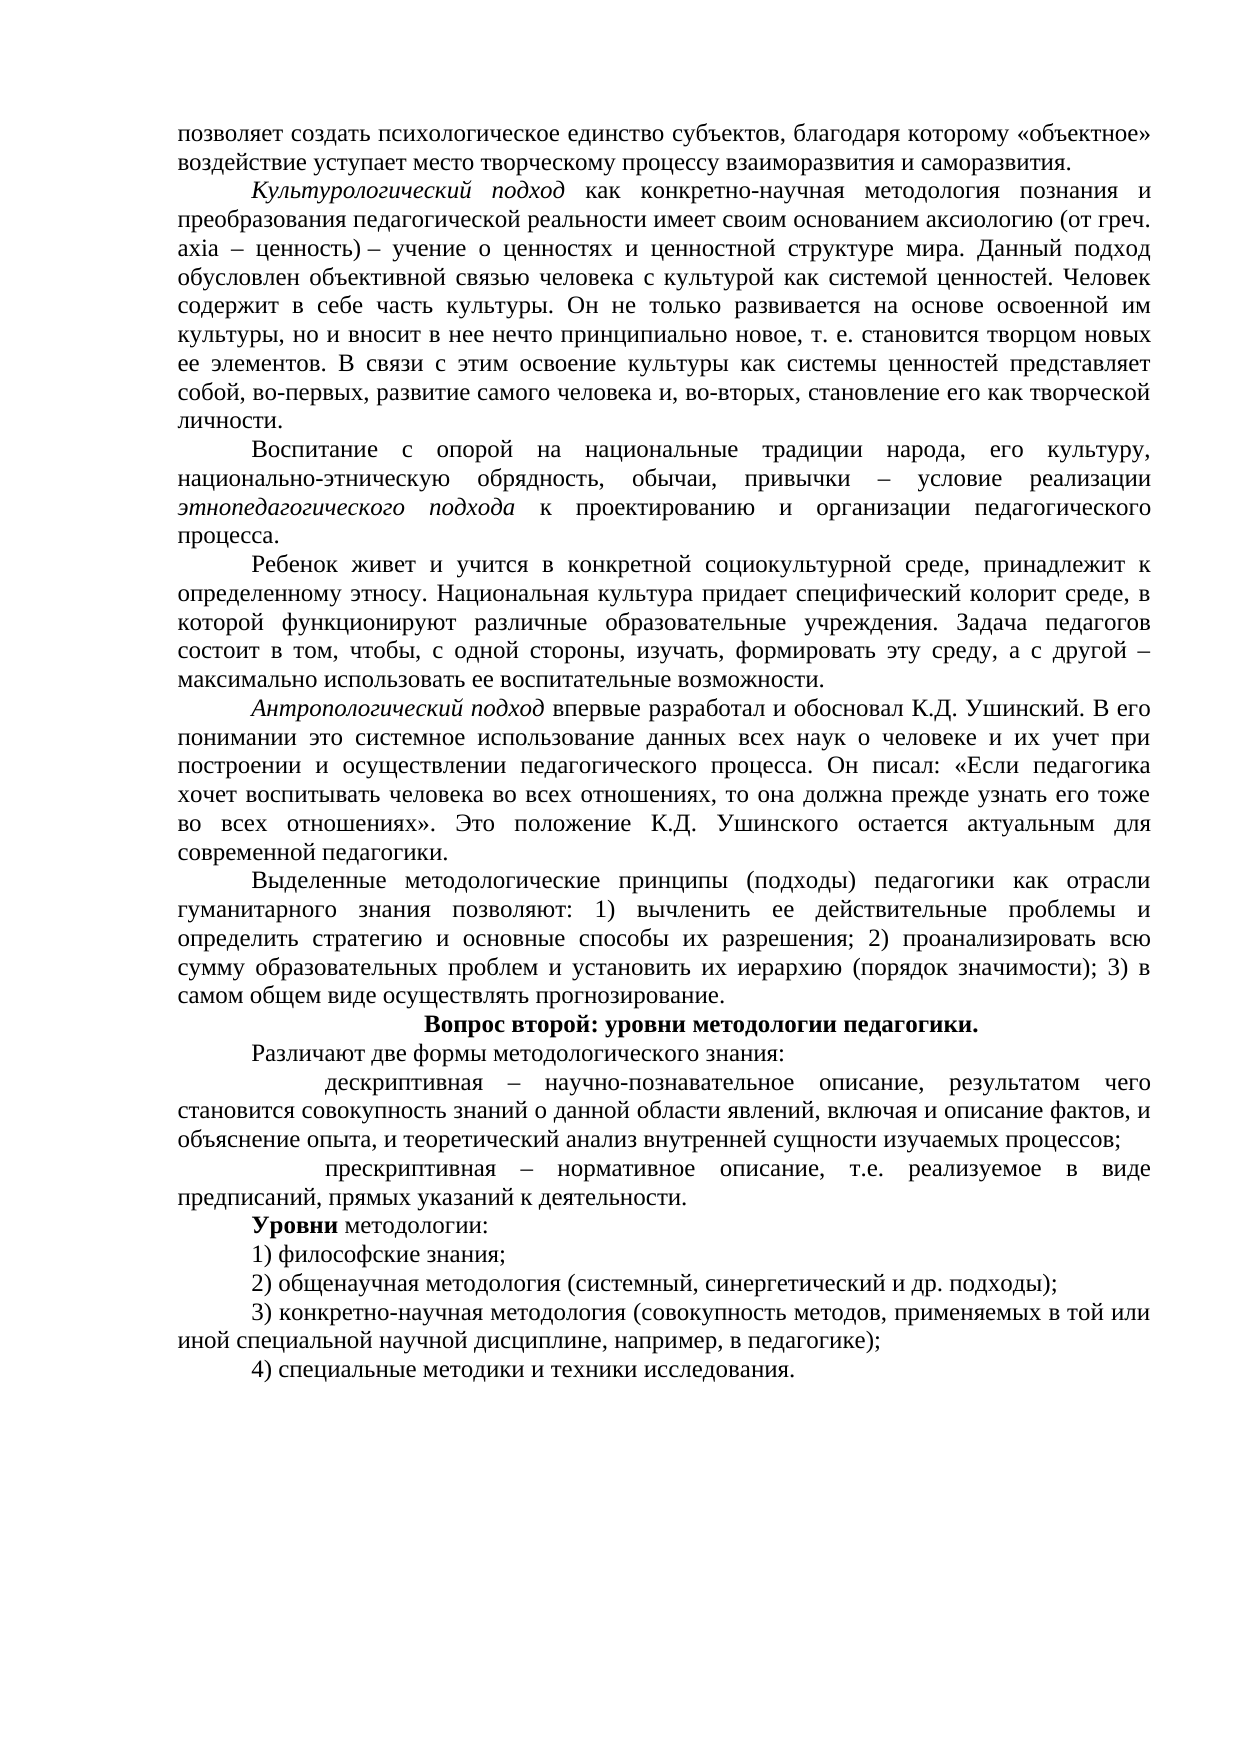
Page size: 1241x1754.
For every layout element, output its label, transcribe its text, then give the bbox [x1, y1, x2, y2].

text Уровни методологии: [177, 1211, 1152, 1239]
text  прескриптивная – нормативное описание, т.е. реализуемое в виде предписаний, прямых указаний к деятельности. [177, 1153, 1152, 1211]
text 1) философские знания; [177, 1239, 1152, 1268]
text Воспитание с опорой на национальные традиции народа, его культуру, национально-этническую обрядность, обычаи, привычки – условие реализации этнопедагогического подхода к проектированию и организации педагогического процесса. [177, 434, 1152, 549]
text 3) конкретно-научная методология (совокупность методов, применяемых в той или иной специальной научной дисциплине, например, в педагогике); [177, 1297, 1152, 1354]
text Культурологический подход как конкретно-научная методология познания и преобразования педагогической реальности имеет своим основанием аксиологию (от греч. аxia – ценность) – учение о ценностях и ценностной структуре мира. Данный подход обусловлен объективной связью человека с культурой как системой ценностей. Человек содержит в себе часть культуры. Он не только развивается на основе освоенной им культуры, но и вносит в нее нечто принципиально новое, т. е. становится творцом новых ее элементов. В связи с этим освоение культуры как системы ценностей представляет собой, во-первых, развитие самого человека и, во-вторых, становление его как творческой личности. [177, 176, 1152, 434]
text Антропологический подход впервые разработал и обосновал К.Д. Ушинский. В его понимании это системное использование данных всех наук о человеке и их учет при построении и осуществлении педагогического процесса. Он писал: «Если педагогика хочет воспитывать человека во всех отношениях, то она должна прежде узнать его тоже во всех отношениях». Это положение К.Д. Ушинского остается актуальным для современной педагогики. [177, 693, 1152, 866]
text Ребенок живет и учится в конкретной социокультурной среде, принадлежит к определенному этносу. Национальная культура придает специфический колорит среде, в которой функционируют различные образовательные учреждения. Задача педагогов состоит в том, чтобы, с одной стороны, изучать, формировать эту среду, а с другой – максимально использовать ее воспитательные возможности. [177, 549, 1152, 693]
text  дескриптивная – научно-познавательное описание, результатом чего становится совокупность знаний о данной области явлений, включая и описание фактов, и объяснение опыта, и теоретический анализ внутренней сущности изучаемых процессов; [177, 1067, 1152, 1153]
text Выделенные методологические принципы (подходы) педагогики как отрасли гуманитарного знания позволяют: 1) вычленить ее действительные проблемы и определить стратегию и основные способы их разрешения; 2) проанализировать всю сумму образовательных проблем и установить их иерархию (порядок значимости); 3) в самом общем виде осуществлять прогнозирование. [177, 866, 1152, 1009]
text Вопрос второй: уровни методологии педагогики. [177, 1009, 1152, 1038]
text 2) общенаучная методология (системный, синергетический и др. подходы); [177, 1268, 1152, 1297]
text Различают две формы методологического знания: [177, 1038, 1152, 1067]
text 4) специальные методики и техники исследования. [177, 1354, 1152, 1383]
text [177, 118, 1152, 176]
